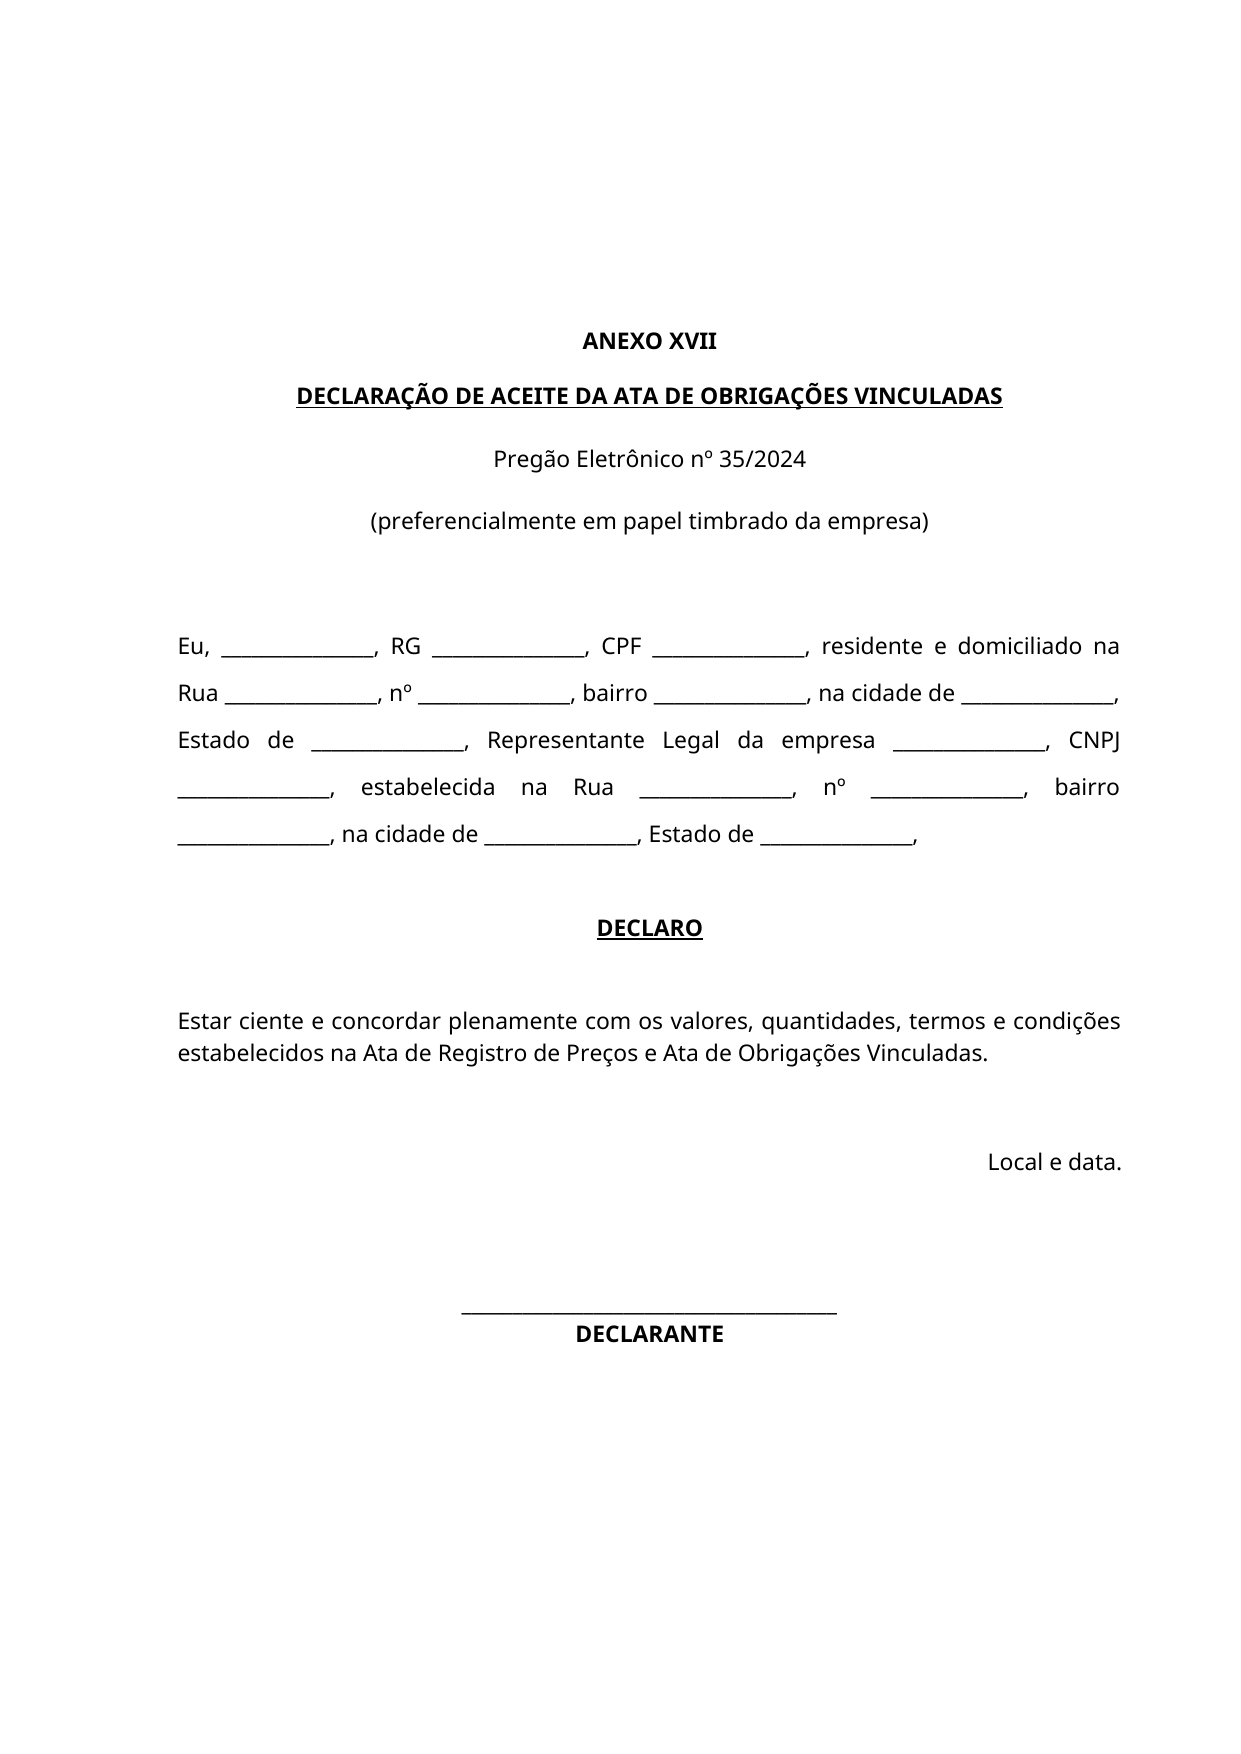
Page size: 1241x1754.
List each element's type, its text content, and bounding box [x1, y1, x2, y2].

text _____________________________________ [177, 1286, 1122, 1318]
text DECLARO [177, 911, 1122, 943]
text Estar ciente e concordar plenamente com os valores, quantidades, termos e condições estabelecidos na Ata de Registro de Preços e Ata de Obrigações Vinculadas. [177, 1005, 1122, 1068]
text DECLARAÇÃO DE ACEITE DA ATA DE OBRIGAÇÕES VINCULADAS [177, 380, 1122, 411]
text DECLARANTE [177, 1318, 1122, 1349]
text Pregão Eletrônico nº 35/2024 [177, 443, 1122, 474]
text Local e data. [177, 1146, 1122, 1177]
text ANEXO XVII [177, 325, 1122, 356]
text (preferencialmente em papel timbrado da empresa) [177, 505, 1122, 536]
text Eu, _______________, RG _______________, CPF _______________, residente e domiciliado na Rua _______________, nº _______________, bairro _______________, na cidade de _______________, Estado de _______________, Representante Legal da empresa _______________, CNPJ _______________, estabelecida na Rua _______________, nº _______________, bairro _______________, na cidade de _______________, Estado de _______________, [177, 630, 1122, 849]
